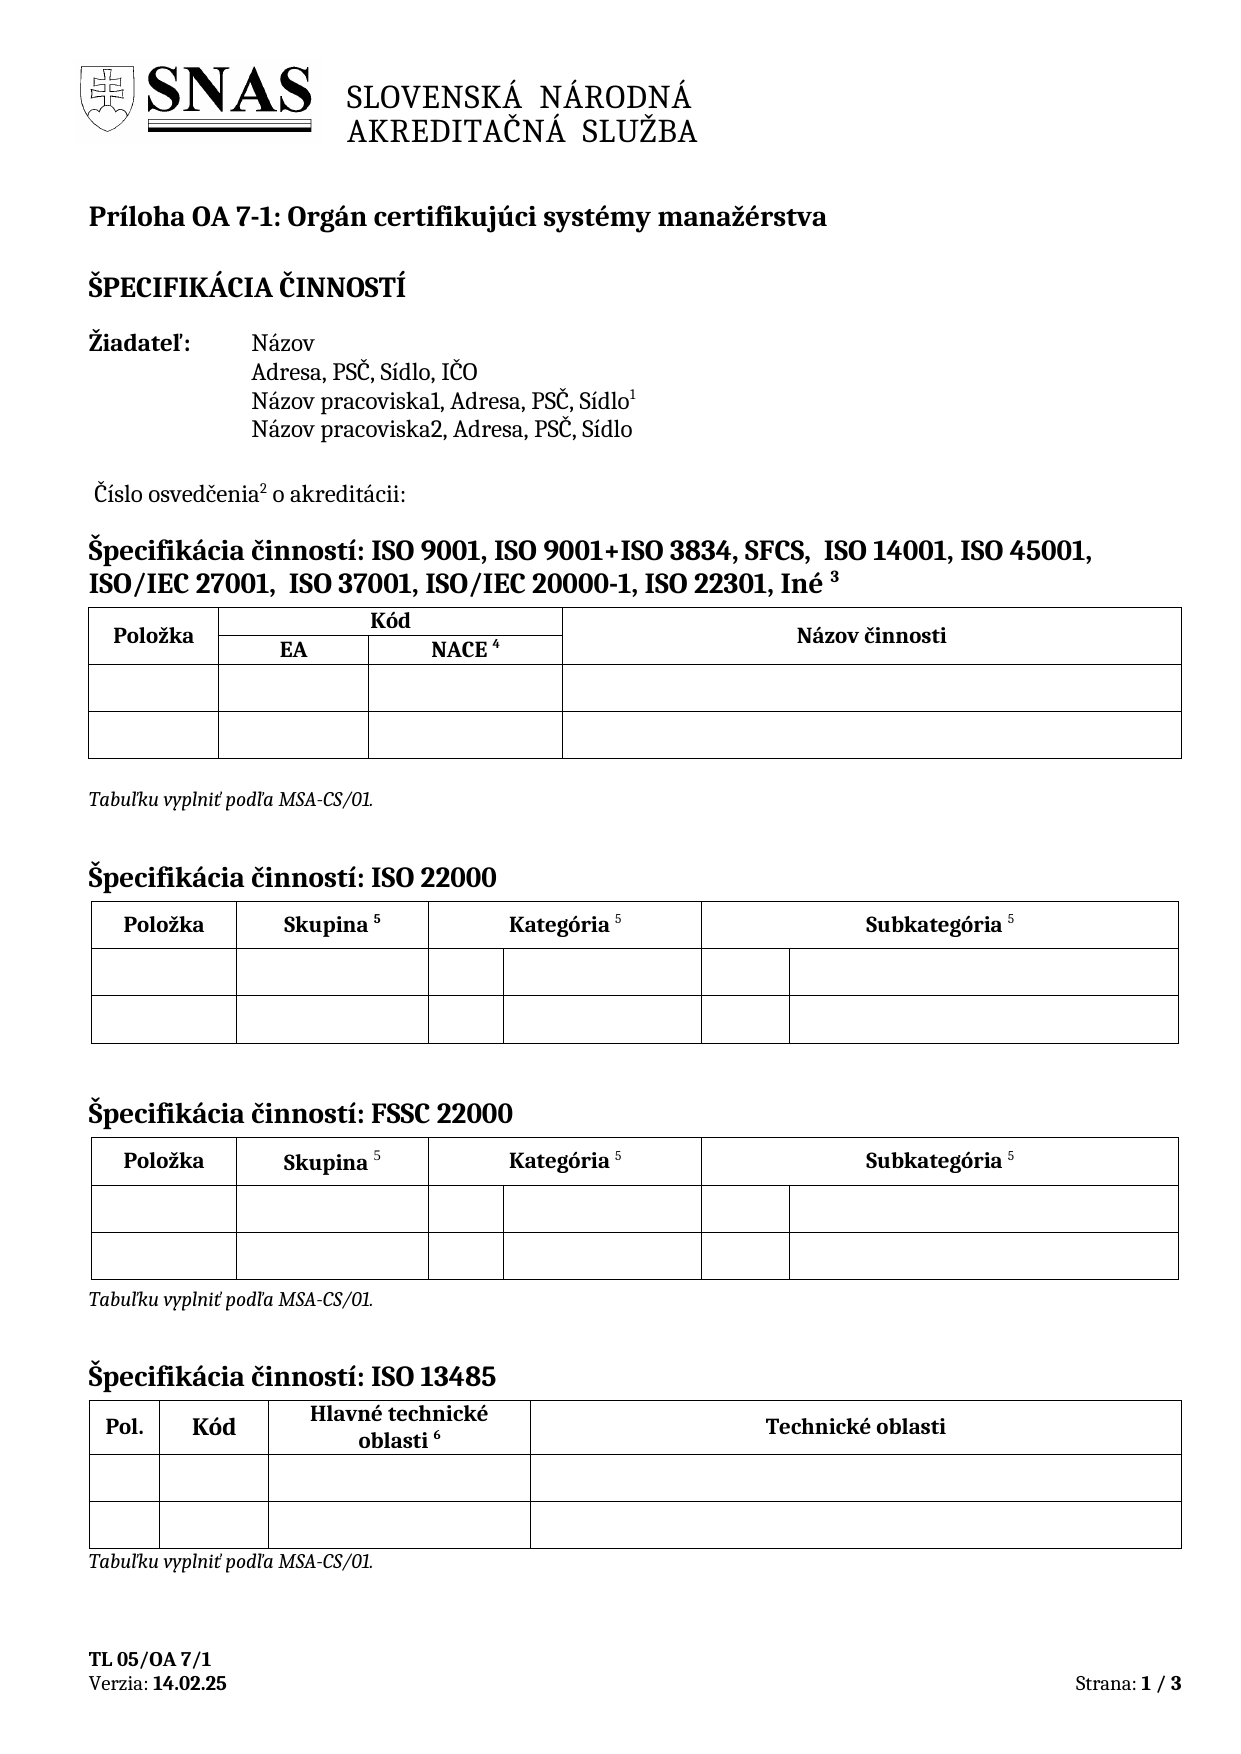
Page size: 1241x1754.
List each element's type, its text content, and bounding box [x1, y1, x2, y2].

subtitle Špecifikácia činností: FSSC 22000 [89, 1097, 1181, 1131]
table_cell [90, 1455, 159, 1501]
table_cell [702, 1233, 789, 1279]
table_cell [269, 1502, 530, 1548]
table_cell [92, 1233, 236, 1279]
table_header Skupina 5 [237, 1138, 428, 1184]
table_header Položka [92, 1138, 236, 1184]
subtitle Špecifikácia činností: ISO 13485 [89, 1360, 1181, 1394]
table_cell [237, 996, 428, 1043]
text Tabuľku vyplniť podľa MSA-CS/01. [89, 1549, 1181, 1573]
subtitle Špecifikácia činností: ISO 22000 [89, 861, 1181, 894]
table_cell [790, 1233, 1178, 1279]
table_header Technické oblasti [531, 1401, 1181, 1454]
table_cell EA [219, 636, 368, 664]
table_cell [504, 1186, 701, 1232]
table_cell [369, 712, 562, 758]
table_cell NACE [369, 636, 562, 664]
table_cell [563, 712, 1181, 758]
table_cell [219, 712, 368, 758]
table_header Skupina [237, 902, 428, 948]
table_cell [531, 1502, 1181, 1548]
table_cell [92, 1186, 236, 1232]
table_cell [790, 996, 1178, 1043]
table_header Položka [89, 608, 218, 664]
subtitle Špecifikácia činností [89, 272, 1181, 305]
subtitle Špecifikácia činností: ISO 9001, ISO 9001+ISO 3834, SFCS, ISO 14001, ISO 45001, ISO/IEC 27001, ISO 37001, ISO/IEC 20000-1, ISO 22301, Iné [89, 534, 1181, 601]
table_header Kód [160, 1401, 268, 1454]
table_cell [429, 996, 503, 1043]
table_header Subkategória 5 [702, 1138, 1178, 1184]
table_cell [702, 1186, 789, 1232]
table_cell [563, 665, 1181, 711]
subtitle Žiadateľ: Názov [89, 329, 1181, 358]
subtitle Názov pracoviska1, Adresa, PSČ, Sídlo [89, 387, 1181, 415]
table_cell [90, 1502, 159, 1548]
table_header Názov činnosti [563, 608, 1181, 664]
table_cell [504, 949, 701, 995]
table_cell [504, 996, 701, 1043]
table_cell [237, 949, 428, 995]
table_cell [504, 1233, 701, 1279]
table_header Kód [219, 608, 562, 634]
subtitle Adresa, PSČ, Sídlo, IČO [89, 358, 1181, 387]
table_cell [369, 665, 562, 711]
table_cell [89, 712, 218, 758]
table_header Kategória 5 [429, 1138, 701, 1184]
table_header Kategória 5 [429, 902, 701, 948]
table_header Položka [92, 902, 236, 948]
table_cell [89, 665, 218, 711]
table_cell [702, 996, 789, 1043]
table_cell [160, 1502, 268, 1548]
table_header Subkategória 5 [702, 902, 1178, 948]
table_cell [429, 949, 503, 995]
table_cell [790, 949, 1178, 995]
text Číslo osvedčenia o akreditácii: [89, 480, 1181, 509]
table_cell [269, 1455, 530, 1501]
table_cell [429, 1233, 503, 1279]
table_header Pol. [90, 1401, 159, 1454]
text Tabuľku vyplniť podľa MSA-CS/01. [89, 788, 1181, 812]
table_cell [92, 949, 236, 995]
table_cell [92, 996, 236, 1043]
table_cell [531, 1455, 1181, 1501]
table_cell [237, 1186, 428, 1232]
table_cell [237, 1233, 428, 1279]
subtitle Názov pracoviska2, Adresa, PSČ, Sídlo [89, 415, 1181, 444]
table_cell [429, 1186, 503, 1232]
text Tabuľku vyplniť podľa MSA-CS/01. [89, 1287, 1181, 1311]
table_cell [702, 949, 789, 995]
table_cell [219, 665, 368, 711]
table_cell [790, 1186, 1178, 1232]
table_cell [160, 1455, 268, 1501]
table_header Hlavné technické oblasti [269, 1401, 530, 1454]
